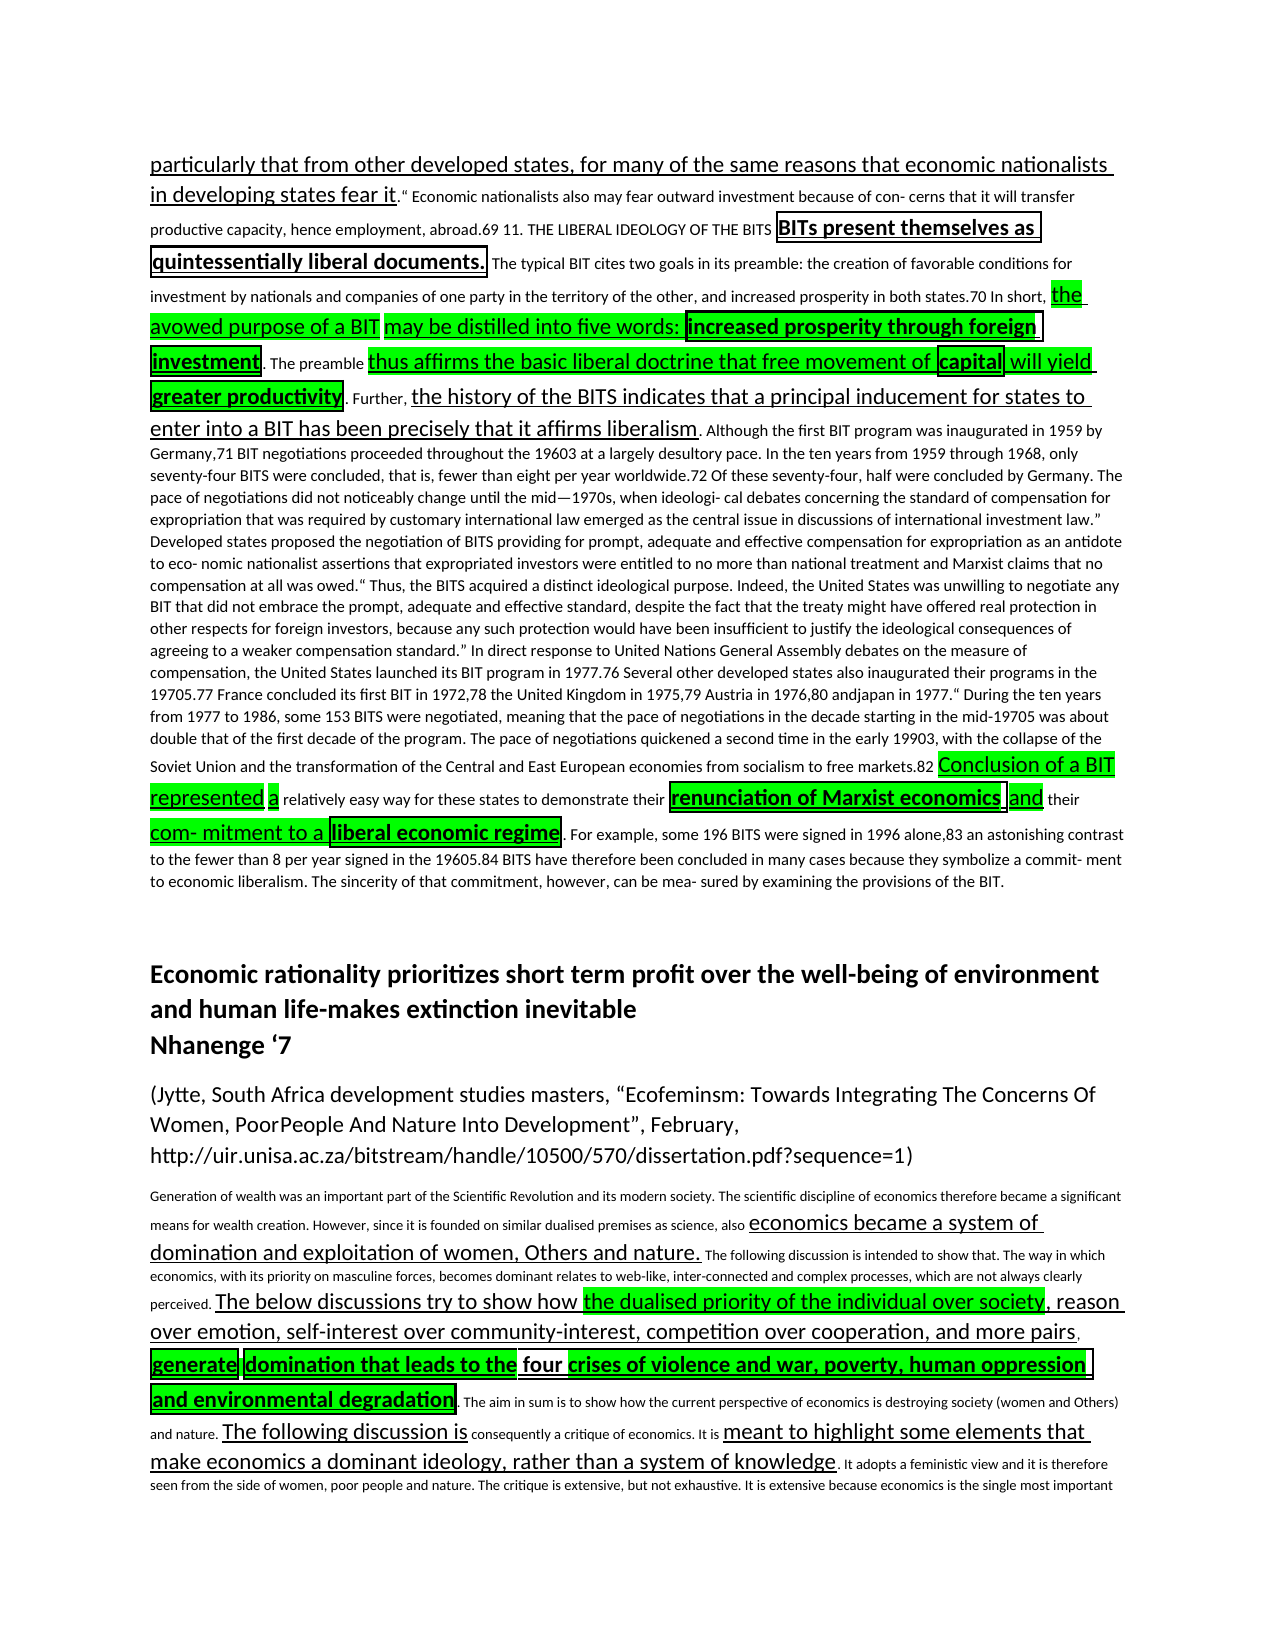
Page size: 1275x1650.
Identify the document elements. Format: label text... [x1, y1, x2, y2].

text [150, 150, 1125, 892]
text Nhanenge ‘7 [150, 1028, 1125, 1061]
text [150, 1188, 1125, 1494]
subtitle Economic rationality prioritizes short term profit over the well-being of environment and human life-makes extinction inevitable [150, 957, 1125, 1025]
text (Jytte, South Africa development studies masters, “Ecofeminsm: Towards Integrating The Concerns Of Women, Poor People And Nature Into Development”, February, http://uir.unisa.ac.za/bitstream/handle/10500/570/dissertation.pdf?sequence=1) [150, 1080, 1125, 1169]
